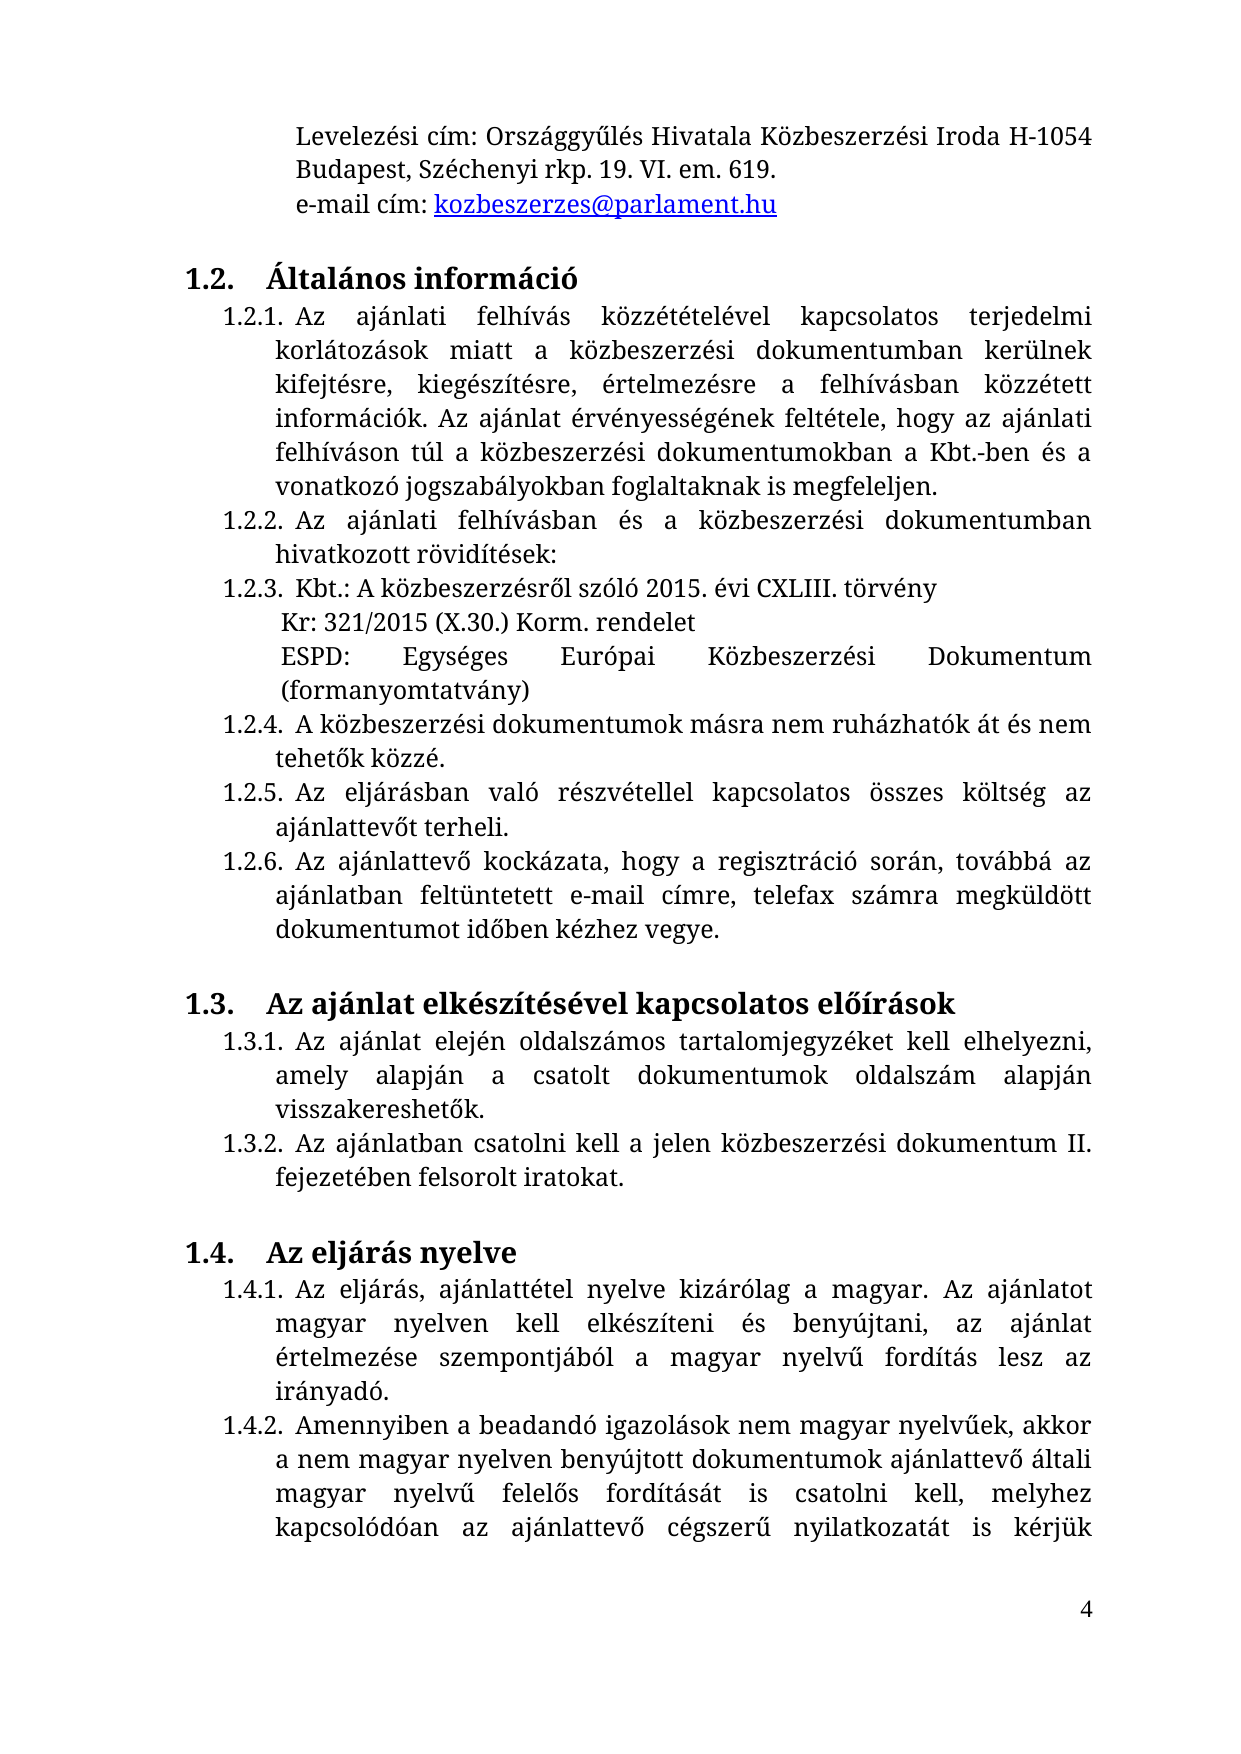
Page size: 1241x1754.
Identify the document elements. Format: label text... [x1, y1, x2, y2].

list Az eljárásban való részvétellel kapcsolatos összes költség az ajánlattevőt terheli. [223, 775, 1093, 843]
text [295, 118, 1093, 186]
text ESPD: Egységes Európai Közbeszerzési Dokumentum (formanyomtatvány) [281, 639, 1093, 707]
list Az ajánlatban csatolni kell a jelen közbeszerzési dokumentum II. fejezetében felsorolt iratokat. [223, 1126, 1093, 1194]
list Az ajánlat elején oldalszámos tartalomjegyzéket kell elhelyezni, amely alapján a csatolt dokumentumok oldalszám alapján visszakereshetők. [223, 1023, 1093, 1126]
list Az ajánlati felhívásban és a közbeszerzési dokumentumban hivatkozott rövidítések: [223, 503, 1093, 571]
subtitle Az eljárás nyelve [185, 1232, 1093, 1272]
text Kr: 321/2015 (X.30.) Korm. rendelet [281, 605, 1093, 639]
list A közbeszerzési dokumentumok másra nem ruházhatók át és nem tehetők közzé. [223, 707, 1093, 775]
list Az ajánlati felhívás közzétételével kapcsolatos terjedelmi korlátozások miatt a közbeszerzési dokumentumban kerülnek kifejtésre, kiegészítésre, értelmezésre a felhívásban közzétett információk. Az ajánlat érvényességének feltétele, hogy az ajánlati felhíváson túl a közbeszerzési dokumentumokban a Kbt.-ben és a vonatkozó jogszabályokban foglaltaknak is megfeleljen. [223, 298, 1093, 503]
subtitle Általános információ [185, 258, 1093, 298]
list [223, 1408, 1093, 1544]
list Az eljárás, ajánlattétel nyelve kizárólag a magyar. Az ajánlatot magyar nyelven kell elkészíteni és benyújtani, az ajánlat értelmezése szempontjából a magyar nyelvű fordítás lesz az irányadó. [223, 1272, 1093, 1408]
list Kbt.: A közbeszerzésről szóló 2015. évi CXLIII. törvény [223, 571, 1093, 605]
text e-mail cím: kozbeszerzes@parlament.hu [295, 186, 1093, 220]
subtitle Az ajánlat elkészítésével kapcsolatos előírások [185, 984, 1093, 1023]
list Az ajánlattevő kockázata, hogy a regisztráció során, továbbá az ajánlatban feltüntetett e-mail címre, telefax számra megküldött dokumentumot időben kézhez vegye. [223, 843, 1093, 945]
